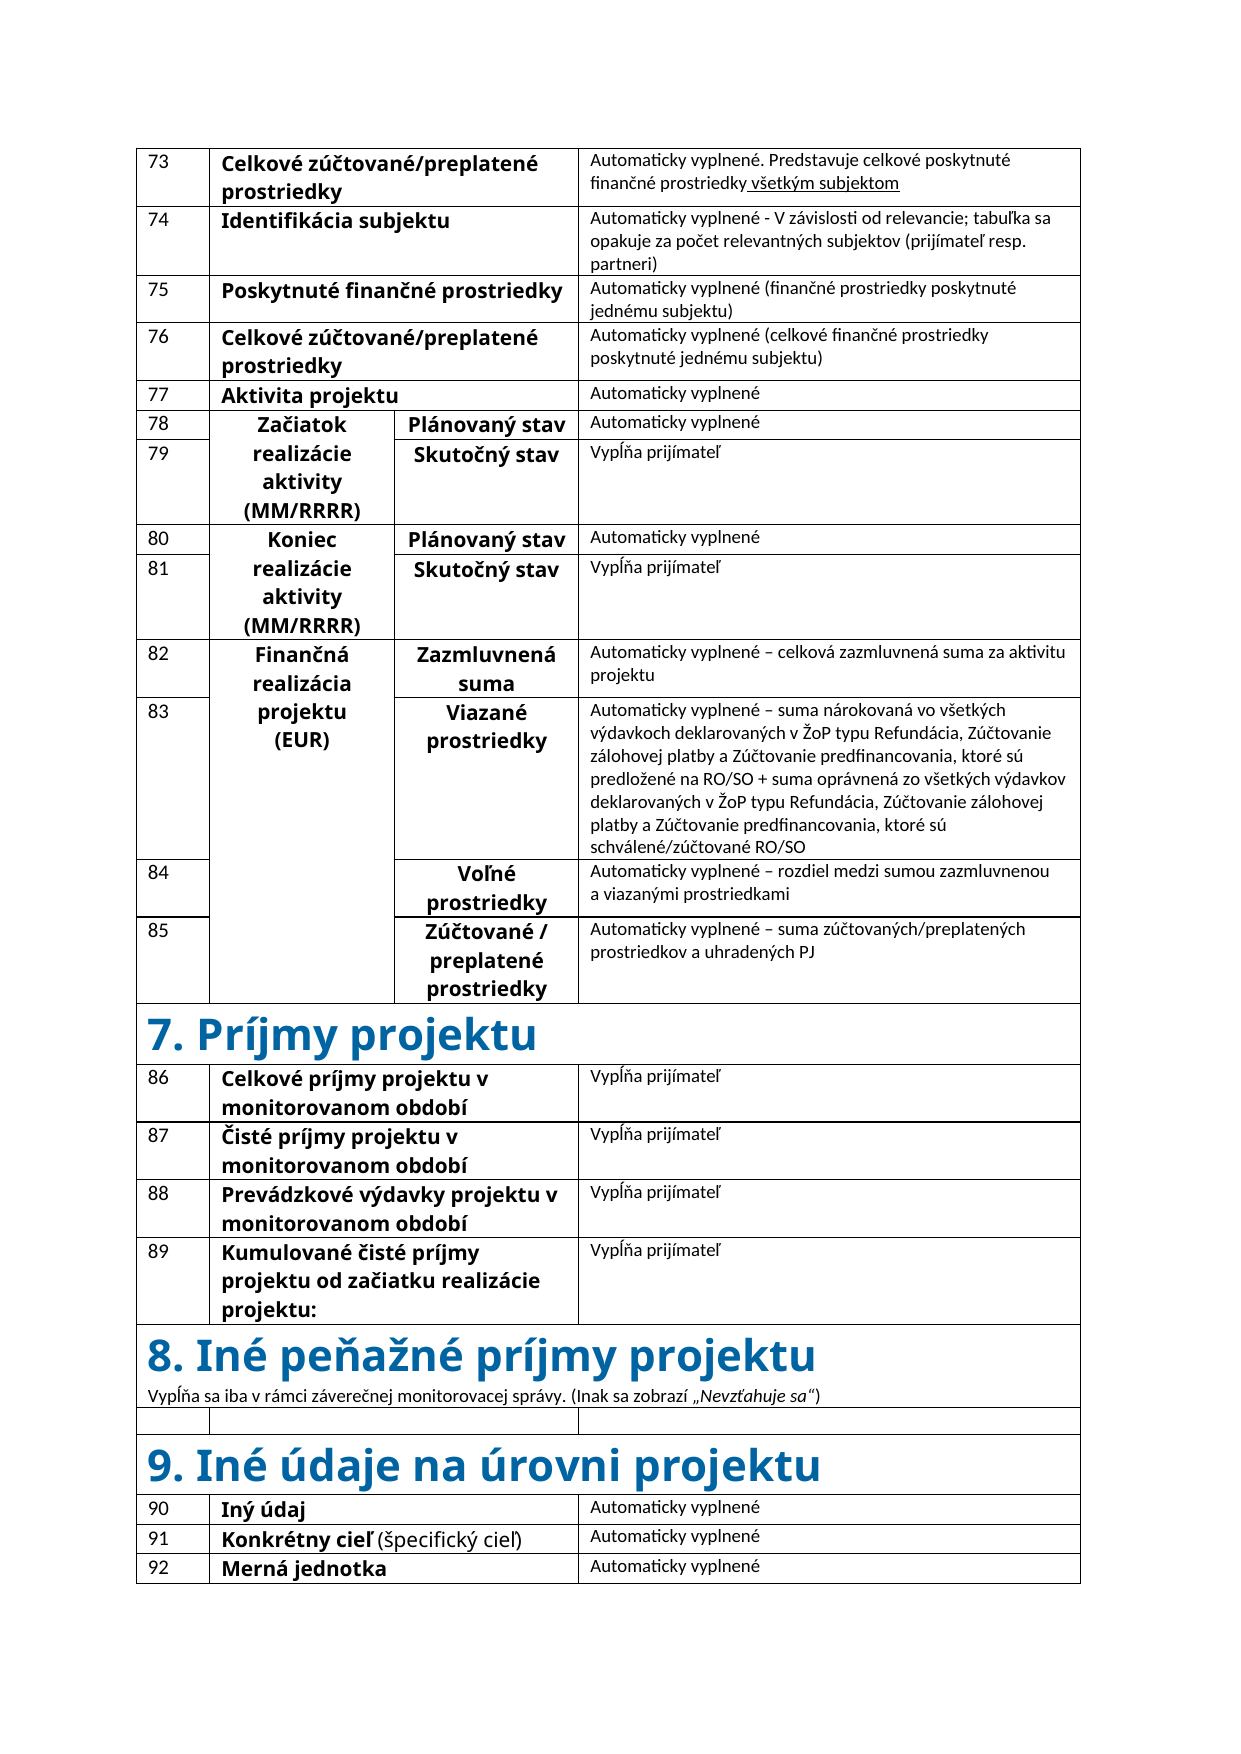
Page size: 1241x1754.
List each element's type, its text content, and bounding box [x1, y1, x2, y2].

table_cell Identifikácia subjektu [210, 207, 578, 275]
table_cell Automaticky vyplnené [579, 1554, 1080, 1583]
table_cell Finančná realizácia projektu (EUR) [210, 640, 394, 1003]
table_cell 75 [137, 276, 209, 322]
table_cell Celkové príjmy projektu v monitorovanom období [210, 1065, 578, 1121]
table_cell Poskytnuté finančné prostriedky [210, 276, 578, 322]
table_cell 81 [137, 555, 209, 639]
table_cell Koniec realizácie aktivity (MM/RRRR) [210, 525, 394, 639]
table_cell Automaticky vyplnené (celkové finančné prostriedky poskytnuté jednému subjektu) [579, 323, 1080, 380]
table_cell Automaticky vyplnené [579, 381, 1080, 409]
table_cell Vypĺňa prijímateľ [579, 1123, 1080, 1179]
table_cell Skutočný stav [395, 440, 578, 524]
table_cell 90 [137, 1495, 209, 1524]
table_cell 82 [137, 640, 209, 697]
table_cell 76 [137, 323, 209, 380]
table_cell Vypĺňa prijímateľ [579, 555, 1080, 639]
table_cell Automaticky vyplnené [579, 1495, 1080, 1524]
table_cell Automaticky vyplnené – suma nárokovaná vo všetkých výdavkoch deklarovaných v ŽoP typu Refundácia, Zúčtovanie zálohovej platby a Zúčtovanie predfinancovania, ktoré sú predložené na RO/SO + suma oprávnená zo všetkých výdavkov deklarovaných v ŽoP typu Refundácia, Zúčtovanie zálohovej platby a Zúčtovanie predfinancovania, ktoré sú schválené/zúčtované RO/SO [579, 698, 1080, 858]
table_cell Automaticky vyplnené – suma zúčtovaných/preplatených prostriedkov a uhradených PJ [579, 918, 1080, 1003]
table_cell 78 [137, 411, 209, 439]
table_cell Začiatok realizácie aktivity (MM/RRRR) [210, 411, 394, 524]
table_cell Zazmluvnená suma [395, 640, 578, 697]
table_cell Kumulované čisté príjmy projektu od začiatku realizácie projektu: [210, 1238, 578, 1323]
table_cell 7. Príjmy projektu [137, 1004, 1080, 1063]
table_cell 9. Iné údaje na úrovni projektu [137, 1435, 1080, 1494]
table_cell Vypĺňa prijímateľ [579, 1065, 1080, 1121]
table_cell [579, 1408, 1080, 1433]
table_cell Konkrétny cieľ (špecifický cieľ) [210, 1525, 578, 1553]
table_cell Automaticky vyplnené [579, 411, 1080, 439]
table_cell 79 [137, 440, 209, 524]
table_cell Plánovaný stav [395, 525, 578, 554]
table_cell Skutočný stav [395, 555, 578, 639]
table_cell 87 [137, 1123, 209, 1179]
table_cell Automaticky vyplnené [579, 1525, 1080, 1553]
table_cell Automaticky vyplnené – celková zazmluvnená suma za aktivitu projektu [579, 640, 1080, 697]
table_cell 73 [137, 149, 209, 206]
table_cell Vypĺňa prijímateľ [579, 1180, 1080, 1237]
table_cell 8. Iné peňažné príjmy projektu Vypĺňa sa iba v rámci záverečnej monitorovacej správy. (Inak sa zobrazí „Nevzťahuje sa“) [137, 1325, 1080, 1407]
table_cell 91 [137, 1525, 209, 1553]
table_cell Automaticky vyplnené - V závislosti od relevancie; tabuľka sa opakuje za počet relevantných subjektov (prijímateľ resp. partneri) [579, 207, 1080, 275]
table_cell [210, 1408, 578, 1433]
table_cell 74 [137, 207, 209, 275]
table_cell Merná jednotka [210, 1554, 578, 1583]
table_cell 85 [137, 918, 209, 1003]
table_cell Celkové zúčtované/preplatené prostriedky [210, 323, 578, 380]
table_cell Iný údaj [210, 1495, 578, 1524]
table_cell 86 [137, 1065, 209, 1121]
table_cell 77 [137, 381, 209, 409]
table_cell Automaticky vyplnené [579, 525, 1080, 554]
table_cell Zúčtované / preplatené prostriedky [395, 918, 578, 1003]
table_cell 84 [137, 860, 209, 916]
table_cell Vypĺňa prijímateľ [579, 1238, 1080, 1323]
table_cell [137, 1408, 209, 1433]
table_cell Aktivita projektu [210, 381, 578, 409]
table_cell 83 [137, 698, 209, 858]
table_cell Prevádzkové výdavky projektu v monitorovanom období [210, 1180, 578, 1237]
table_cell Viazané prostriedky [395, 698, 578, 858]
table_cell Voľné prostriedky [395, 860, 578, 916]
table_cell Vypĺňa prijímateľ [579, 440, 1080, 524]
table_cell 92 [137, 1554, 209, 1583]
table_cell 89 [137, 1238, 209, 1323]
table_cell 80 [137, 525, 209, 554]
table_cell Plánovaný stav [395, 411, 578, 439]
table_cell Celkové zúčtované/preplatené prostriedky [210, 149, 578, 206]
table_cell Automaticky vyplnené – rozdiel medzi sumou zazmluvnenou a viazanými prostriedkami [579, 860, 1080, 916]
table_cell 88 [137, 1180, 209, 1237]
table_cell Automaticky vyplnené. Predstavuje celkové poskytnuté finančné prostriedky všetkým subjektom [579, 149, 1080, 206]
table_cell Čisté príjmy projektu v monitorovanom období [210, 1123, 578, 1179]
table_cell Automaticky vyplnené (finančné prostriedky poskytnuté jednému subjektu) [579, 276, 1080, 322]
